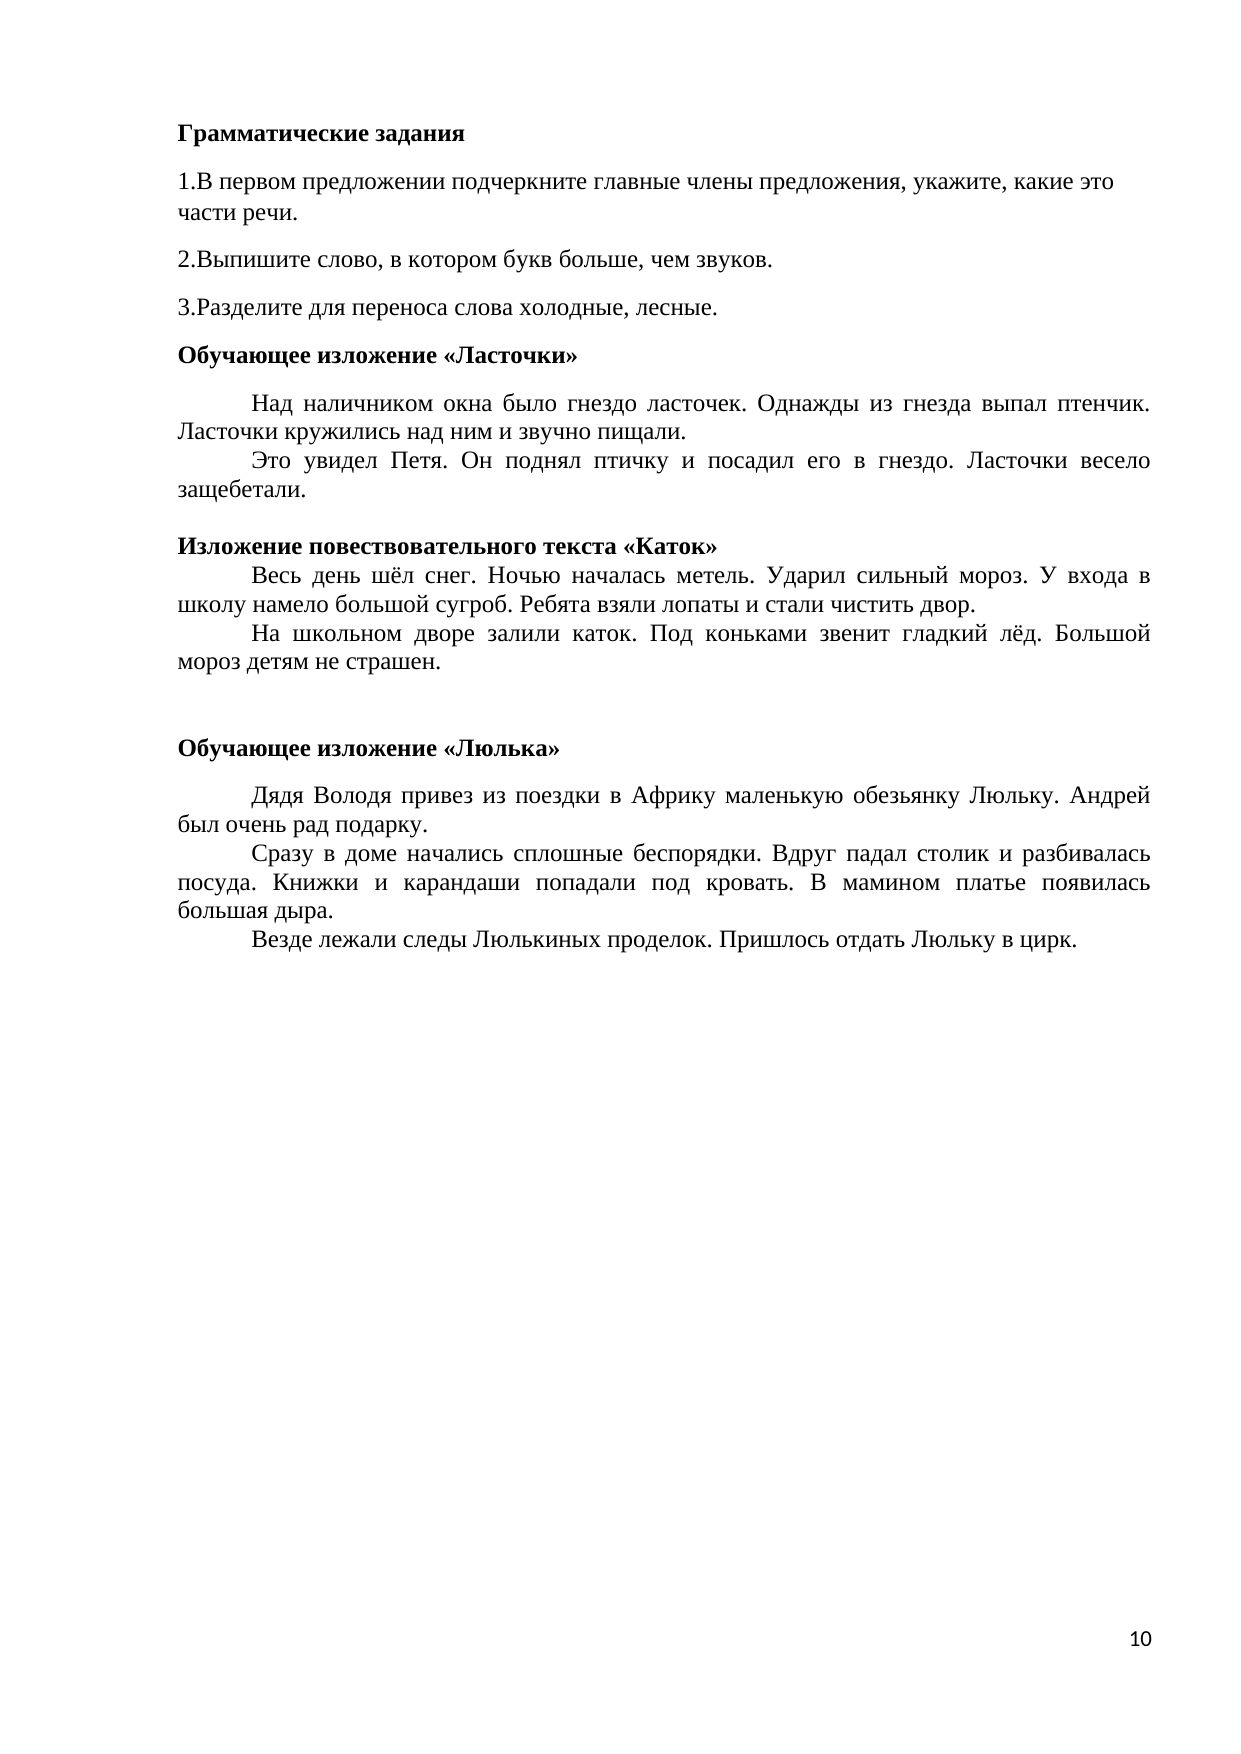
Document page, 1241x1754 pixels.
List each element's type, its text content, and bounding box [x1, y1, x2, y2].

text Это увидел Петя. Он поднял птичку и посадил его в гнездо. Ласточки весело защебетали. [177, 445, 1152, 503]
text Над наличником окна было гнездо ласточек. Однажды из гнезда выпал птенчик. Ласточки кружились над ним и звучно пищали. [177, 388, 1152, 445]
text Изложение повествовательного текста «Каток» [177, 531, 1152, 560]
text На школьном дворе залили каток. Под коньками звенит гладкий лёд. Большой мороз детям не страшен. [177, 618, 1152, 675]
text Сразу в доме начались сплошные беспорядки. Вдруг падал столик и разбивалась посуда. Книжки и карандаши попадали под кровать. В мамином платье появилась большая дыра. [177, 838, 1152, 924]
text Везде лежали следы Люлькиных проделок. Пришлось отдать Люльку в цирк. [177, 924, 1152, 953]
text Обучающее изложение «Люлька» [177, 733, 1152, 761]
text Весь день шёл снег. Ночью началась метель. Ударил сильный мороз. У входа в школу намело большой сугроб. Ребята взяли лопаты и стали чистить двор. [177, 560, 1152, 618]
text 3.Разделите для переноса слова холодные, лесные. [177, 292, 1152, 321]
text 1.В первом предложении подчеркните главные члены предложения, укажите, какие это части речи. [177, 166, 1152, 226]
text Обучающее изложение «Ласточки» [177, 340, 1152, 369]
text Дядя Володя привез из поездки в Африку маленькую обезьянку Люльку. Андрей был очень рад подарку. [177, 780, 1152, 838]
text 2.Выпишите слово, в котором букв больше, чем звуков. [177, 244, 1152, 273]
text Грамматические задания [177, 118, 1152, 147]
